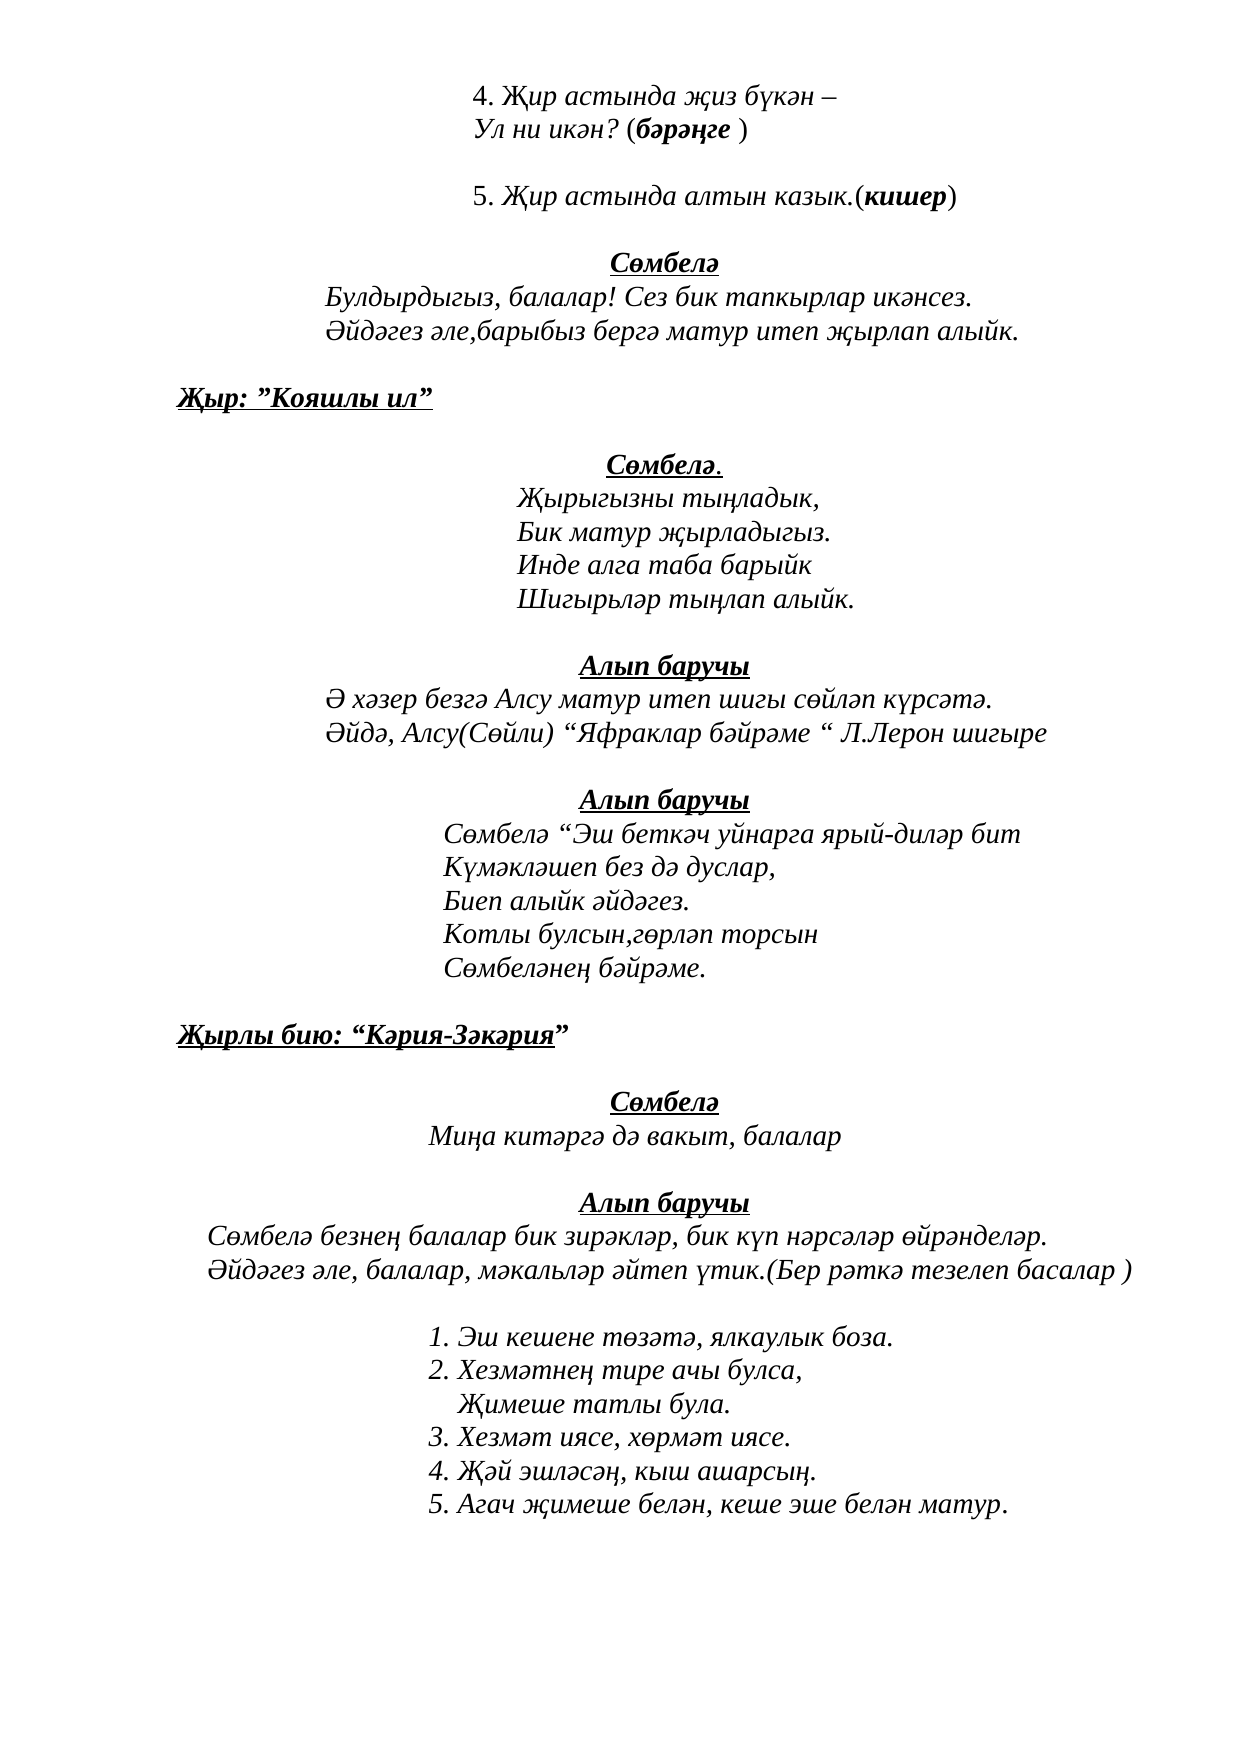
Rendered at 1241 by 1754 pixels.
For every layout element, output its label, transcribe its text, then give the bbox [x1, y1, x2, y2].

text Әйдәгез әле, балалар, мәкальләр әйтеп үтик.(Бер рәткә тезелеп басалар ) [207, 1252, 1152, 1285]
text 5. Агач җимеше белән, кеше эше белән матур. [428, 1487, 1152, 1520]
text 1. Эш кешене төзәтә, ялкаулык боза. [428, 1319, 1152, 1352]
text 5. Җир астында алтын казык.(кишер) [472, 178, 1152, 212]
text Ә хәзер безгә Алсу матур итеп шигы сөйләп күрсәтә. [325, 682, 1152, 715]
text Шигырьләр тыңлап алыйк. [517, 581, 1152, 614]
text Сөмбелә. [177, 447, 1152, 480]
text Алып баручы [177, 648, 1152, 682]
text Ул ни икән? (бәрәңге ) [472, 111, 1152, 145]
text Күмәкләшеп без дә дуслар, [443, 849, 1152, 883]
text Сөмбеләнең бәйрәме. [443, 950, 1152, 983]
text Җырыгызны тыңладык, [517, 480, 1152, 514]
text 3. Хезмәт иясе, хөрмәт иясе. [428, 1419, 1152, 1453]
text Сөмбелә “Эш беткәч уйнарга ярый-диләр бит [443, 816, 1152, 849]
text Миңа китәргә дә вакыт, балалар [428, 1118, 1152, 1151]
text Әйдәгез әле,барыбыз бергә матур итеп җырлап алыйк. [325, 313, 1152, 346]
text Әйдә, Алсу(Сөйли) “Яфраклар бәйрәме “ Л.Лерон шигыре [325, 715, 1152, 749]
text Булдырдыгыз, балалар! Сез бик тапкырлар икәнсез. [325, 279, 1152, 313]
text 4. Җир астында җиз бүкән – [472, 78, 1152, 111]
text Бик матур җырладыгыз. [517, 514, 1152, 547]
text Алып баручы [177, 782, 1152, 816]
text 2. Хезмәтнең тире ачы булса, [428, 1352, 1152, 1386]
text Җырлы бию: “Кәрия-Зәкәрия” [177, 1017, 1152, 1051]
text Сөмбелә [177, 1084, 1152, 1118]
text 4. Җәй эшләсәң, кыш ашарсың. [428, 1453, 1152, 1487]
text Инде алга таба барыйк [517, 547, 1152, 581]
text Сөмбелә [177, 246, 1152, 279]
text Котлы булсын,гөрләп торсын [443, 916, 1152, 950]
text Җыр: ”Кояшлы ил” [177, 380, 1152, 413]
text Сөмбелә безнең балалар бик зирәкләр, бик күп нәрсәләр өйрәнделәр. [207, 1218, 1152, 1252]
text Алып баручы [177, 1185, 1152, 1218]
text Биеп алыйк әйдәгез. [443, 883, 1152, 916]
text Җимеше татлы була. [428, 1386, 1152, 1419]
